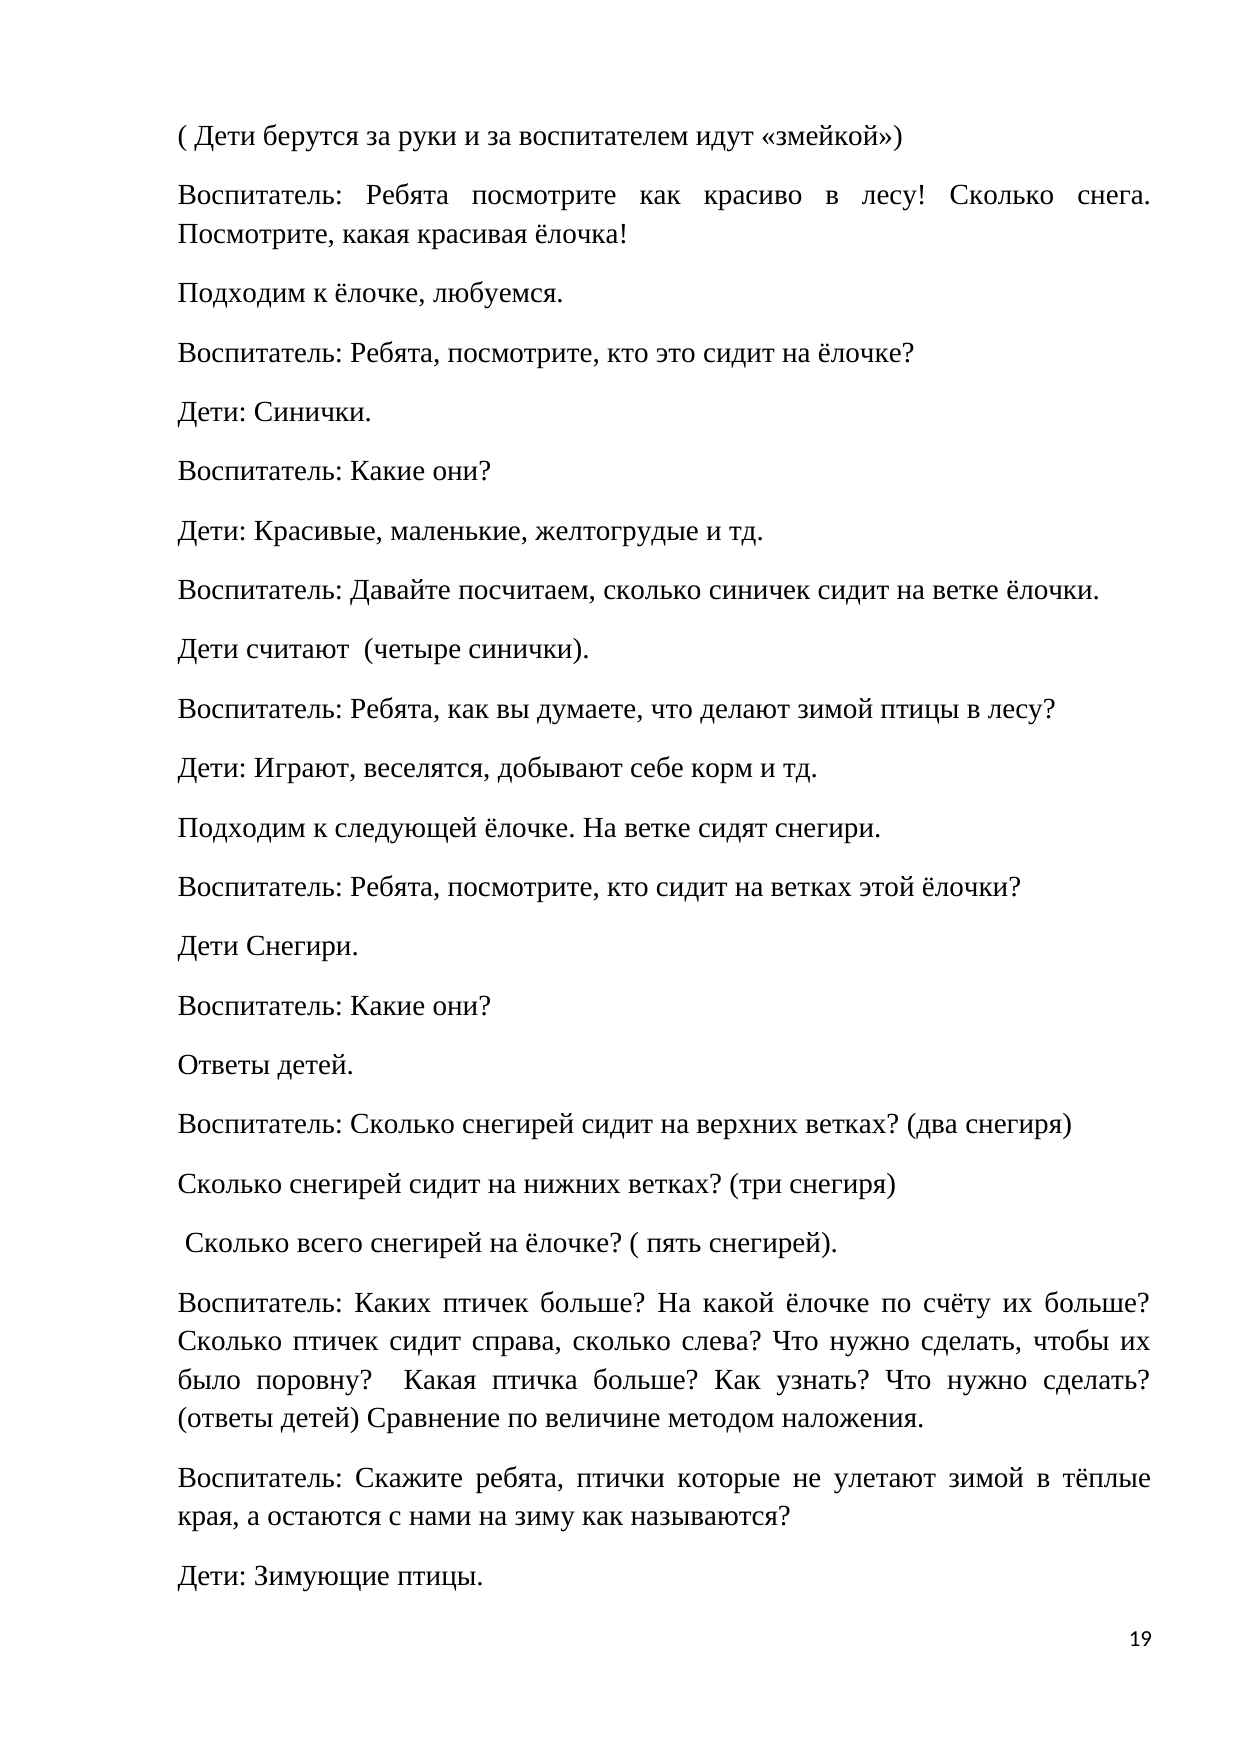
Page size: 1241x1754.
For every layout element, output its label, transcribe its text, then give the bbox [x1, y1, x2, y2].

text Воспитатель: Ребята посмотрите как красиво в лесу! Сколько снега. Посмотрите, какая красивая ёлочка! [177, 177, 1152, 249]
text Воспитатель: Каких птичек больше? На какой ёлочке по счёту их больше? Сколько птичек сидит справа, сколько слева? Что нужно сделать, чтобы их было поровну? Какая птичка больше? Как узнать? Что нужно сделать? (ответы детей) Сравнение по величине методом наложения. [177, 1285, 1152, 1434]
text Сколько снегирей сидит на нижних ветках? (три снегиря) [177, 1166, 1152, 1199]
text Воспитатель: Ребята, как вы думаете, что делают зимой птицы в лесу? [177, 691, 1152, 724]
text Ответы детей. [177, 1047, 1152, 1081]
text Воспитатель: Давайте посчитаем, сколько синичек сидит на ветке ёлочки. [177, 572, 1152, 606]
text Дети: Зимующие птицы. [177, 1558, 1152, 1591]
text Сколько всего снегирей на ёлочке? ( пять снегирей). [177, 1225, 1152, 1259]
text Воспитатель: Какие они? [177, 988, 1152, 1021]
text Дети: Играют, веселятся, добывают себе корм и тд. [177, 750, 1152, 784]
text ( Дети берутся за руки и за воспитателем идут «змейкой») [177, 118, 1152, 152]
text Дети: Красивые, маленькие, желтогрудые и тд. [177, 513, 1152, 546]
text Дети считают (четыре синички). [177, 632, 1152, 665]
text Подходим к следующей ёлочке. На ветке сидят снегири. [177, 810, 1152, 843]
text Воспитатель: Ребята, посмотрите, кто сидит на ветках этой ёлочки? [177, 869, 1152, 903]
text Подходим к ёлочке, любуемся. [177, 275, 1152, 309]
text Воспитатель: Скажите ребята, птички которые не улетают зимой в тёплые края, а остаются с нами на зиму как называются? [177, 1460, 1152, 1532]
text Дети Снегири. [177, 928, 1152, 962]
text Дети: Синички. [177, 394, 1152, 428]
text Воспитатель: Какие они? [177, 453, 1152, 487]
text Воспитатель: Ребята, посмотрите, кто это сидит на ёлочке? [177, 335, 1152, 368]
text Воспитатель: Сколько снегирей сидит на верхних ветках? (два снегиря) [177, 1107, 1152, 1140]
